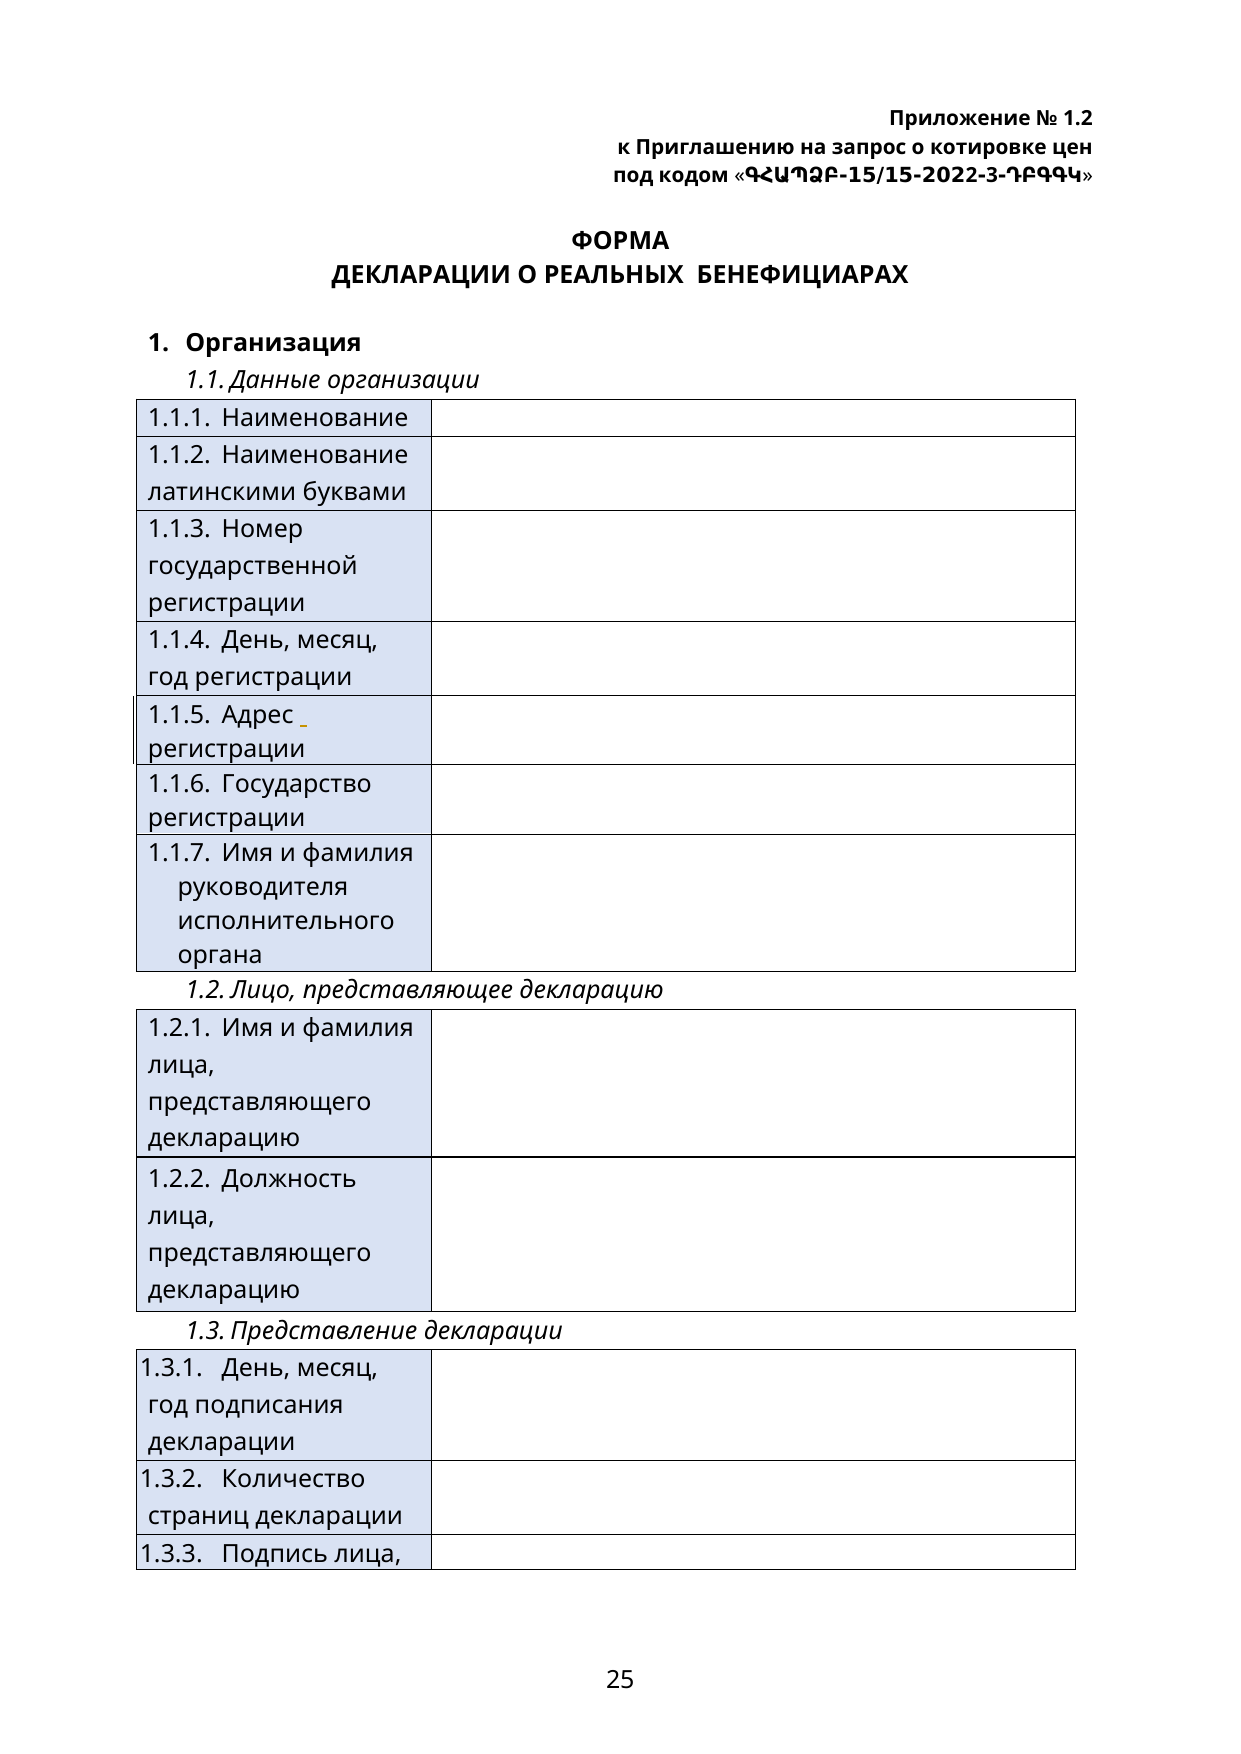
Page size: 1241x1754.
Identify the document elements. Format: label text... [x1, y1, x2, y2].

text Приложение № 1.2 [148, 103, 1092, 132]
table_header День, месяц, год подписания декларации [137, 1350, 431, 1460]
table_cell [432, 1535, 1075, 1569]
table_cell [432, 511, 1075, 621]
table_cell Имя и фамилия руководителя исполнительного органа [137, 835, 431, 971]
table_header [432, 1350, 1075, 1460]
table_header [432, 400, 1075, 436]
table_cell [432, 696, 1075, 764]
list Организация [148, 325, 1092, 359]
table_header Наименование [137, 400, 431, 436]
table_cell [432, 622, 1075, 695]
table_header Имя и фамилия лица, представляющего декларацию [137, 1010, 431, 1156]
text к Приглашению на запрос о котировке цен под кодом «ԳՀԱՊՁԲ-15/15-2022-3-ԴԲԳԳԿ» [148, 132, 1092, 189]
list Лицо, представляющее декларацию [185, 972, 1092, 1006]
table_cell Должность лица, представляющего декларацию [137, 1158, 431, 1311]
table_cell [432, 1158, 1075, 1311]
table_cell Наименование латинскими буквами [137, 437, 431, 510]
table_header [432, 1010, 1075, 1156]
table_cell Государство регистрации [137, 765, 431, 833]
table_cell Номер государственной регистрации [137, 511, 431, 621]
list Данные организации [185, 362, 1092, 396]
text ДЕКЛАРАЦИИ О РЕАЛЬНЫХ БЕНЕФИЦИАРАХ [148, 257, 1092, 291]
text ФОРМА [148, 223, 1092, 257]
table_cell [432, 437, 1075, 510]
table_cell [432, 1461, 1075, 1534]
table_cell [432, 835, 1075, 971]
table_cell День, месяц, год регистрации [137, 622, 431, 695]
table_cell [432, 765, 1075, 833]
list Представление декларации [185, 1312, 1092, 1346]
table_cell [137, 1535, 431, 1569]
table_cell Количество страниц декларации [137, 1461, 431, 1534]
table_cell Адрес регистрации [137, 696, 431, 764]
